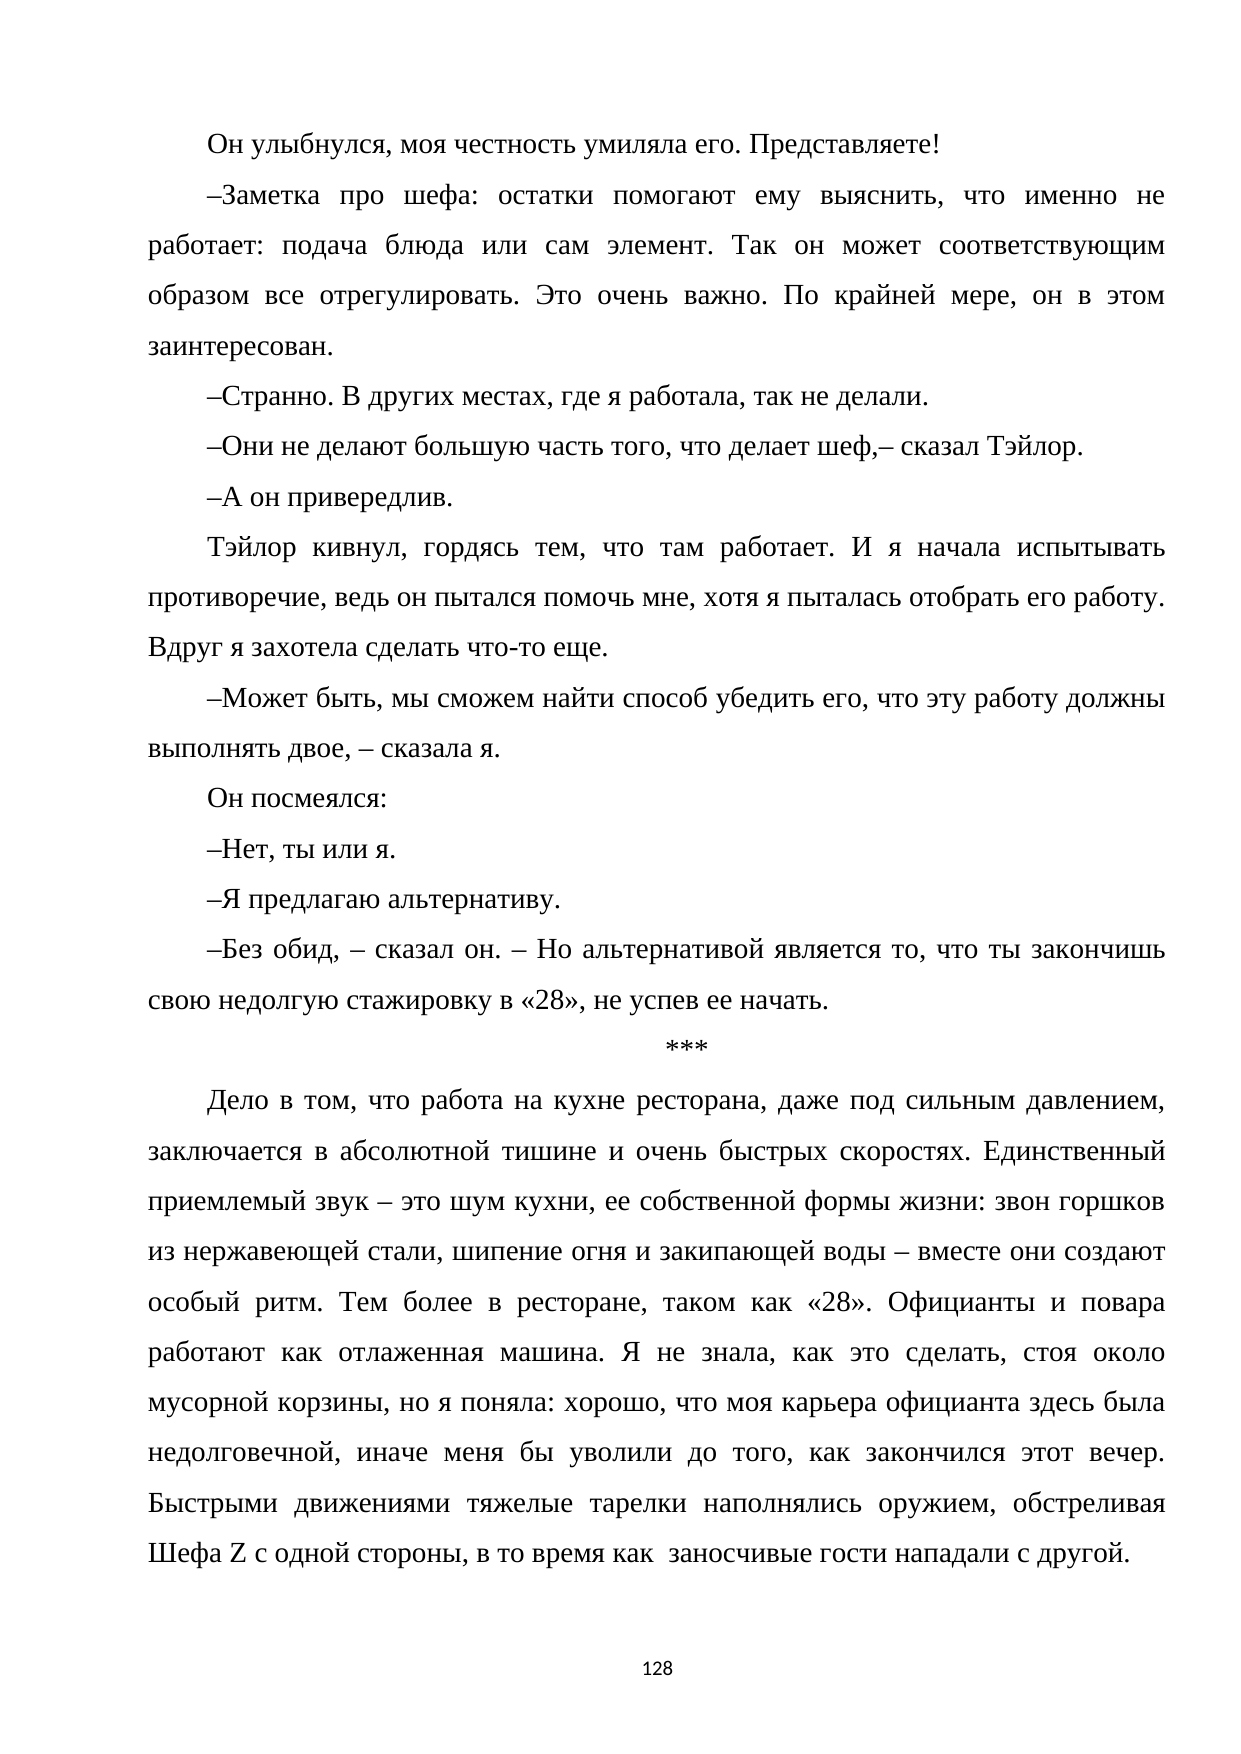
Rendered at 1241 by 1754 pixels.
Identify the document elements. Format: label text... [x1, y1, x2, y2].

text –Странно. В других местах, где я работала, так не делали. [148, 378, 1167, 412]
text *** [148, 1032, 1167, 1066]
text Дело в том, что работа на кухне ресторана, даже под сильным давлением, заключается в абсолютной тишине и очень быстрых скоростях. Единственный приемлемый звук – это шум кухни, ее собственной формы жизни: звон горшков из нержавеющей стали, шипение огня и закипающей воды – вместе они создают особый ритм. Тем более в ресторане, таком как «28». Официанты и повара работают как отлаженная машина. Я не знала, как это сделать, стоя около мусорной корзины, но я поняла: хорошо, что моя карьера официанта здесь была недолговечной, иначе меня бы уволили до того, как закончился этот вечер. Быстрыми движениями тяжелые тарелки наполнялись оружием, обстреливая Шефа Z с одной стороны, в то время как заносчивые гости нападали с другой. [148, 1082, 1167, 1569]
text –Нет, ты или я. [148, 831, 1167, 864]
text Он улыбнулся, моя честность умиляла его. Представляете! [148, 126, 1167, 160]
text –Без обид, – сказал он. – Но альтернативой является то, что ты закончишь свою недолгую стажировку в «28», не успев ее начать. [148, 931, 1167, 1015]
text –Заметка про шефа: остатки помогают ему выяснить, что именно не работает: подача блюда или сам элемент. Так он может соответствующим образом все отрегулировать. Это очень важно. По крайней мере, он в этом заинтересован. [148, 177, 1167, 361]
text –Они не делают большую часть того, что делает шеф,– сказал Тэйлор. [148, 428, 1167, 462]
text Тэйлор кивнул, гордясь тем, что там работает. И я начала испытывать противоречие, ведь он пытался помочь мне, хотя я пыталась отобрать его работу. Вдруг я захотела сделать что-то еще. [148, 529, 1167, 663]
text –А он привередлив. [148, 479, 1167, 512]
text Он посмеялся: [148, 781, 1167, 814]
text –Может быть, мы сможем найти способ убедить его, что эту работу должны выполнять двое, – сказала я. [148, 680, 1167, 764]
text –Я предлагаю альтернативу. [148, 881, 1167, 915]
